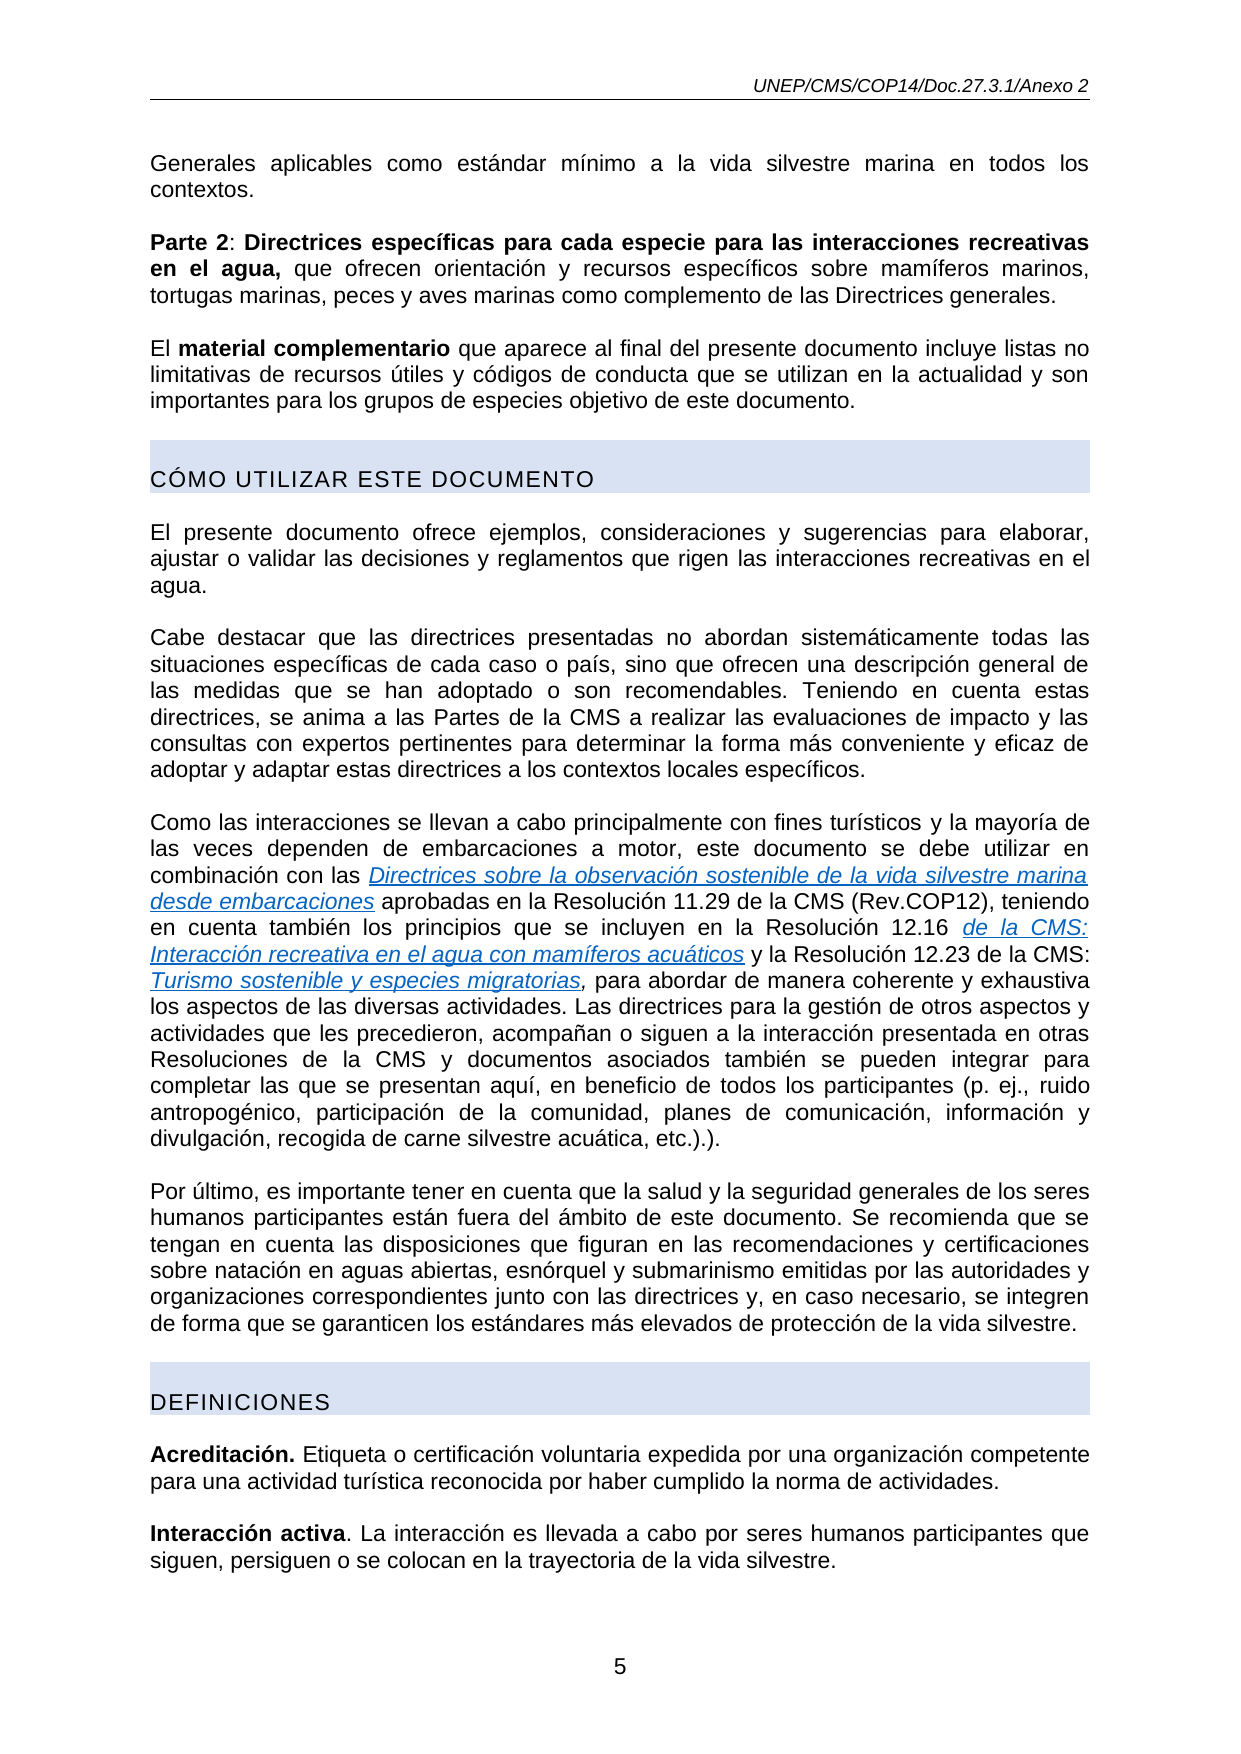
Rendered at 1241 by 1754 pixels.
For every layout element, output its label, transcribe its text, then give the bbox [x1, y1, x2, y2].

text Interacción activa. La interacción es llevada a cabo por seres humanos participantes que siguen, persiguen o se colocan en la trayectoria de la vida silvestre. [150, 1520, 1090, 1573]
subtitle Definiciones [150, 1389, 1090, 1415]
text Acreditación. Etiqueta o certificación voluntaria expedida por una organización competente para una actividad turística reconocida por haber cumplido la norma de actividades. [150, 1441, 1090, 1494]
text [150, 150, 1090, 203]
text El presente documento ofrece ejemplos, consideraciones y sugerencias para elaborar, ajustar o validar las decisiones y reglamentos que rigen las interacciones recreativas en el agua. [150, 519, 1090, 598]
text Como las interacciones se llevan a cabo principalmente con fines turísticos y la mayoría de las veces dependen de embarcaciones a motor, este documento se debe utilizar en combinación con las Directrices sobre la observación sostenible de la vida silvestre marina desde embarcaciones aprobadas en la Resolución 11.29 de la CMS (Rev.COP12), teniendo en cuenta también los principios que se incluyen en la Resolución 12.16 de la CMS: Interacción recreativa en el agua con mamíferos acuáticos y la Resolución 12.23 de la CMS: Turismo sostenible y especies migratorias, para abordar de manera coherente y exhaustiva los aspectos de las diversas actividades. Las directrices para la gestión de otros aspectos y actividades que les precedieron, acompañan o siguen a la interacción presentada en otras Resoluciones de la CMS y documentos asociados también se pueden integrar para completar las que se presentan aquí, en beneficio de todos los participantes (p. ej., ruido antropogénico, participación de la comunidad, planes de comunicación, información y divulgación, recogida de carne silvestre acuática, etc.).). [150, 809, 1090, 1151]
text Por último, es importante tener en cuenta que la salud y la seguridad generales de los seres humanos participantes están fuera del ámbito de este documento. Se recomienda que se tengan en cuenta las disposiciones que figuran en las recomendaciones y certificaciones sobre natación en aguas abiertas, esnórquel y submarinismo emitidas por las autoridades y organizaciones correspondientes junto con las directrices y, en caso necesario, se integren de forma que se garanticen los estándares más elevados de protección de la vida silvestre. [150, 1178, 1090, 1336]
text Parte 2: Directrices específicas para cada especie para las interacciones recreativas en el agua, que ofrecen orientación y recursos específicos sobre mamíferos marinos, tortugas marinas, peces y aves marinas como complemento de las Directrices generales. [150, 229, 1090, 308]
subtitle Cómo utilizar este documento [150, 466, 1090, 493]
text El material complementario que aparece al final del presente documento incluye listas no limitativas de recursos útiles y códigos de conducta que se utilizan en la actualidad y son importantes para los grupos de especies objetivo de este documento. [150, 334, 1090, 413]
text Cabe destacar que las directrices presentadas no abordan sistemáticamente todas las situaciones específicas de cada caso o país, sino que ofrecen una descripción general de las medidas que se han adoptado o son recomendables. Teniendo en cuenta estas directrices, se anima a las Partes de la CMS a realizar las evaluaciones de impacto y las consultas con expertos pertinentes para determinar la forma más conveniente y eficaz de adoptar y adaptar estas directrices a los contextos locales específicos. [150, 624, 1090, 782]
